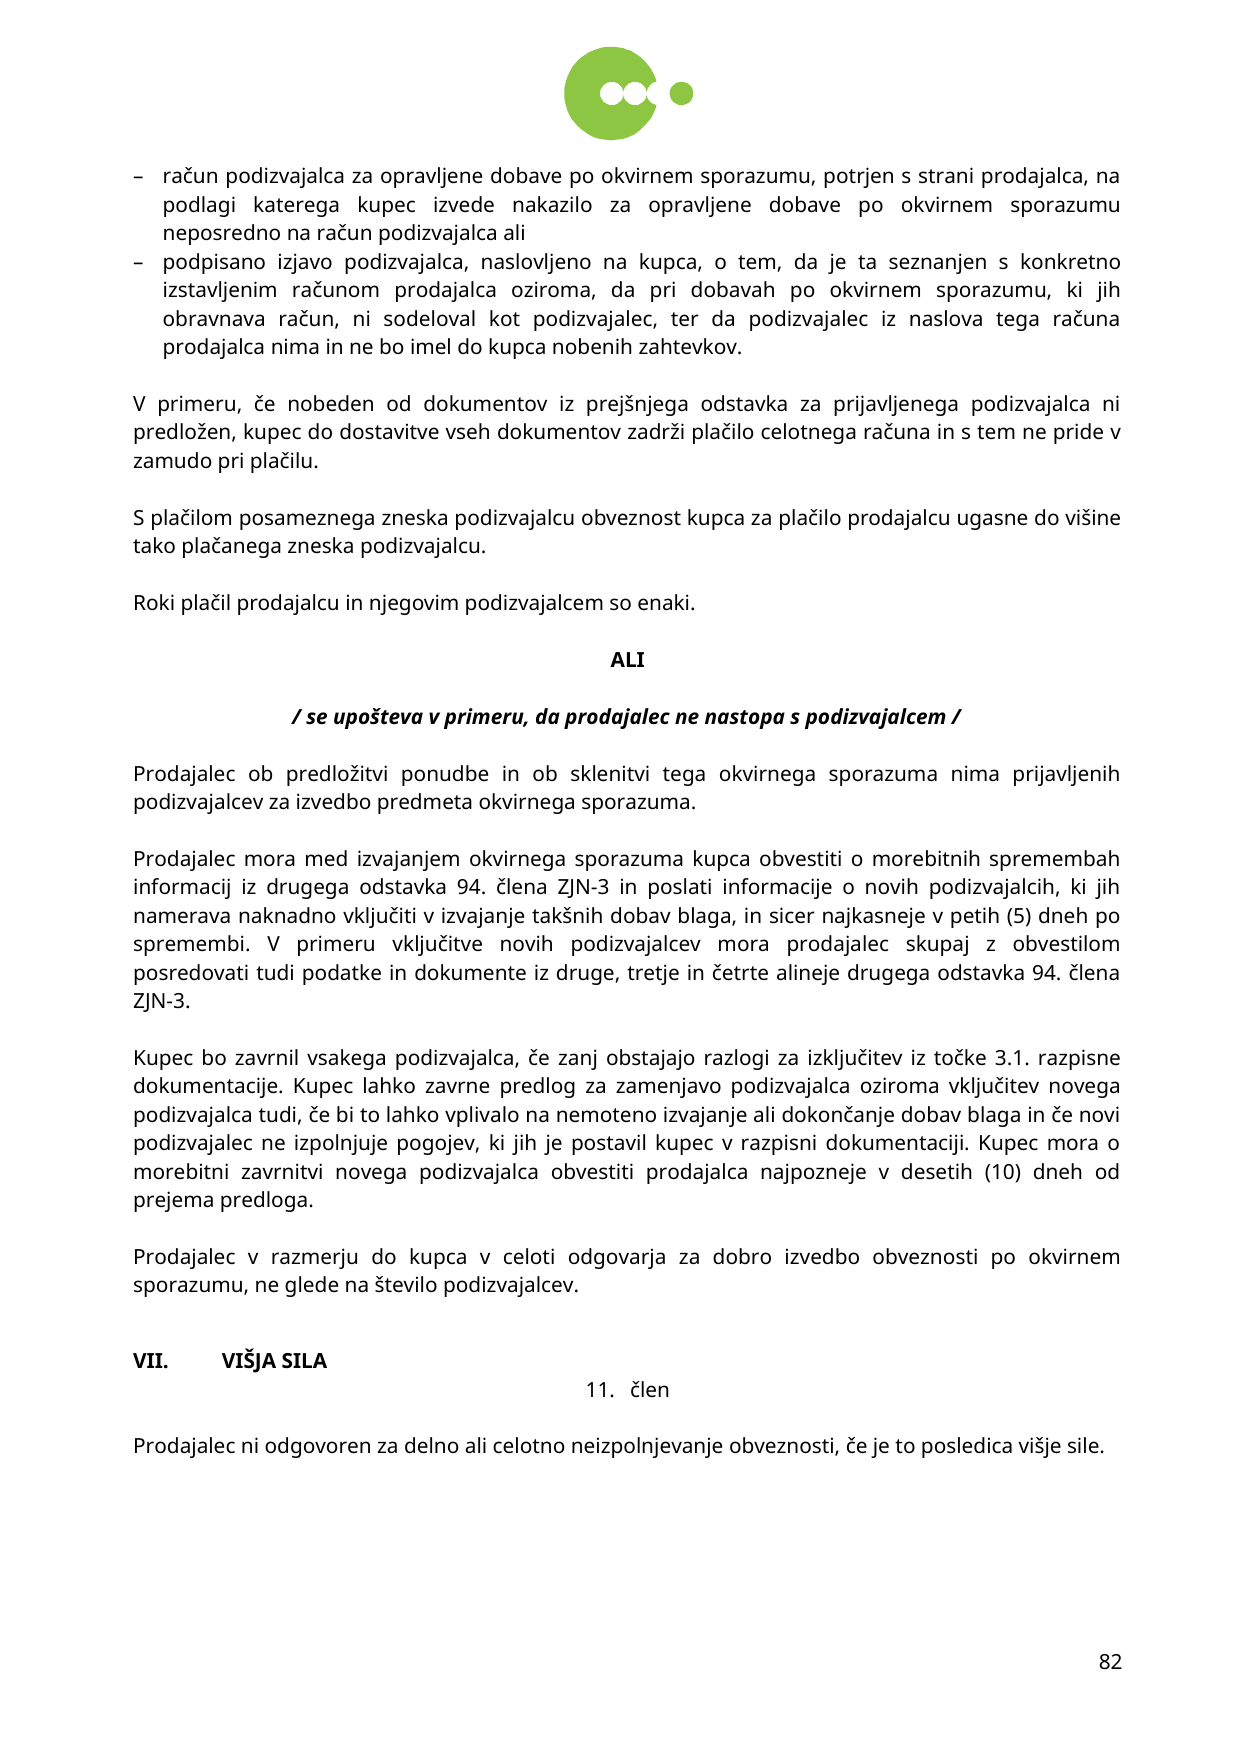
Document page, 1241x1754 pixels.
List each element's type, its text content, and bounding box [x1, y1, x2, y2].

text Roki plačil prodajalcu in njegovim podizvajalcem so enaki. [133, 588, 1122, 616]
text Prodajalec v razmerju do kupca v celoti odgovarja za dobro izvedbo obveznosti po okvirnem sporazumu, ne glede na število podizvajalcev. [133, 1242, 1122, 1299]
text ALI [133, 645, 1122, 673]
text Prodajalec mora med izvajanjem okvirnega sporazuma kupca obvestiti o morebitnih spremembah informacij iz drugega odstavka 94. člena ZJN-3 in poslati informacije o novih podizvajalcih, ki jih namerava naknadno vključiti v izvajanje takšnih dobav blaga, in sicer najkasneje v petih (5) dneh po spremembi. V primeru vključitve novih podizvajalcev mora prodajalec skupaj z obvestilom posredovati tudi podatke in dokumente iz druge, tretje in četrte alineje drugega odstavka 94. člena ZJN-3. [133, 844, 1122, 1014]
text V primeru, če nobeden od dokumentov iz prejšnjega odstavka za prijavljenega podizvajalca ni predložen, kupec do dostavitve vseh dokumentov zadrži plačilo celotnega računa in s tem ne pride v zamudo pri plačilu. [133, 389, 1122, 474]
list račun podizvajalca za opravljene dobave po okvirnem sporazumu, potrjen s strani prodajalca, na podlagi katerega kupec izvede nakazilo za opravljene dobave po okvirnem sporazumu neposredno na račun podizvajalca ali [133, 161, 1122, 247]
text Prodajalec ni odgovoren za delno ali celotno neizpolnjevanje obveznosti, če je to posledica višje sile. [133, 1432, 1122, 1460]
list člen [133, 1375, 1122, 1403]
list podpisano izjavo podizvajalca, naslovljeno na kupca, o tem, da je ta seznanjen s konkretno izstavljenim računom prodajalca oziroma, da pri dobavah po okvirnem sporazumu, ki jih obravnava račun, ni sodeloval kot podizvajalec, ter da podizvajalec iz naslova tega računa prodajalca nima in ne bo imel do kupca nobenih zahtevkov. [133, 247, 1122, 361]
text / se upošteva v primeru, da prodajalec ne nastopa s podizvajalcem / [133, 702, 1122, 730]
text Prodajalec ob predložitvi ponudbe in ob sklenitvi tega okvirnega sporazuma nima prijavljenih podizvajalcev za izvedbo predmeta okvirnega sporazuma. [133, 759, 1122, 816]
text Kupec bo zavrnil vsakega podizvajalca, če zanj obstajajo razlogi za izključitev iz točke 3.1. razpisne dokumentacije. Kupec lahko zavrne predlog za zamenjavo podizvajalca oziroma vključitev novega podizvajalca tudi, če bi to lahko vplivalo na nemoteno izvajanje ali dokončanje dobav blaga in če novi podizvajalec ne izpolnjuje pogojev, ki jih je postavil kupec v razpisni dokumentaciji. Kupec mora o morebitni zavrnitvi novega podizvajalca obvestiti prodajalca najpozneje v desetih (10) dneh od prejema predloga. [133, 1043, 1122, 1214]
list VIŠJA SILA [133, 1346, 1122, 1375]
text S plačilom posameznega zneska podizvajalcu obveznost kupca za plačilo prodajalcu ugasne do višine tako plačanega zneska podizvajalcu. [133, 503, 1122, 559]
